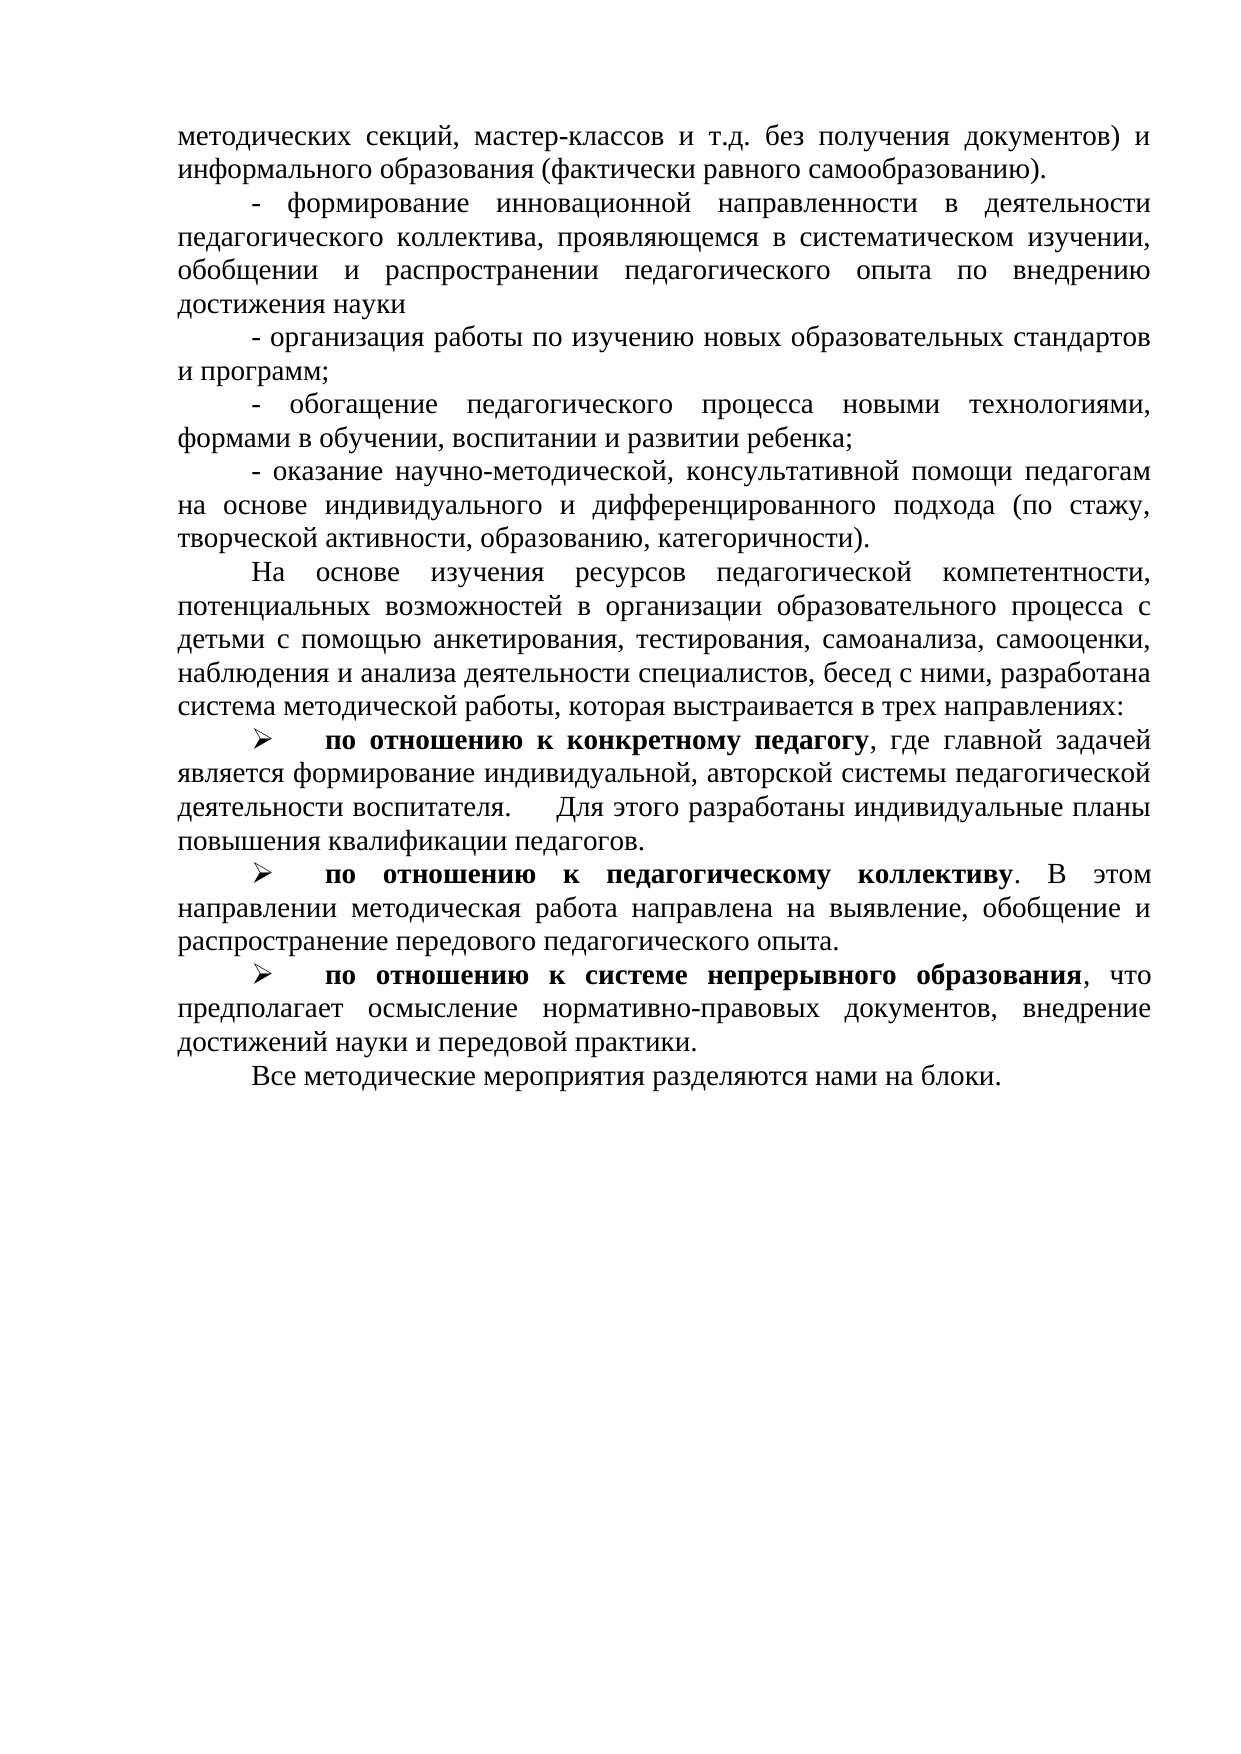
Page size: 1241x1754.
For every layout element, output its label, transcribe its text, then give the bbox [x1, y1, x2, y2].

list по отношению к системе непрерывного образования, что предполагает осмысление нормативно-правовых документов, внедрение достижений науки и передовой практики. [177, 957, 1152, 1058]
text - обогащение педагогического процесса новыми технологиями, формами в обучении, воспитании и развитии ребенка; [177, 386, 1152, 453]
list по отношению к педагогическому коллективу. В этом направлении методическая работа направлена на выявление, обобщение и распространение передового педагогического опыта. [177, 856, 1152, 957]
list по отношению к конкретному педагогу, где главной задачей является формирование индивидуальной, авторской системы педагогической деятельности воспитателя. Для этого разработаны индивидуальные планы повышения квалификации педагогов. [177, 722, 1152, 856]
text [177, 118, 1152, 185]
text - формирование инновационной направленности в деятельности педагогического коллектива, проявляющемся в систематическом изучении, обобщении и распространении педагогического опыта по внедрению достижения науки [177, 185, 1152, 319]
text - организация работы по изучению новых образовательных стандартов и программ; [177, 319, 1152, 386]
text Все методические мероприятия разделяются нами на блоки. [177, 1058, 1152, 1091]
text На основе изучения ресурсов педагогической компетентности, потенциальных возможностей в организации образовательного процесса с детьми с помощью анкетирования, тестирования, самоанализа, самооценки, наблюдения и анализа деятельности специалистов, бесед с ними, разработана система методической работы, которая выстраивается в трех направлениях: [177, 554, 1152, 722]
text - оказание научно-методической, консультативной помощи педагогам на основе индивидуального и дифференцированного подхода (по стажу, творческой активности, образованию, категоричности). [177, 453, 1152, 554]
